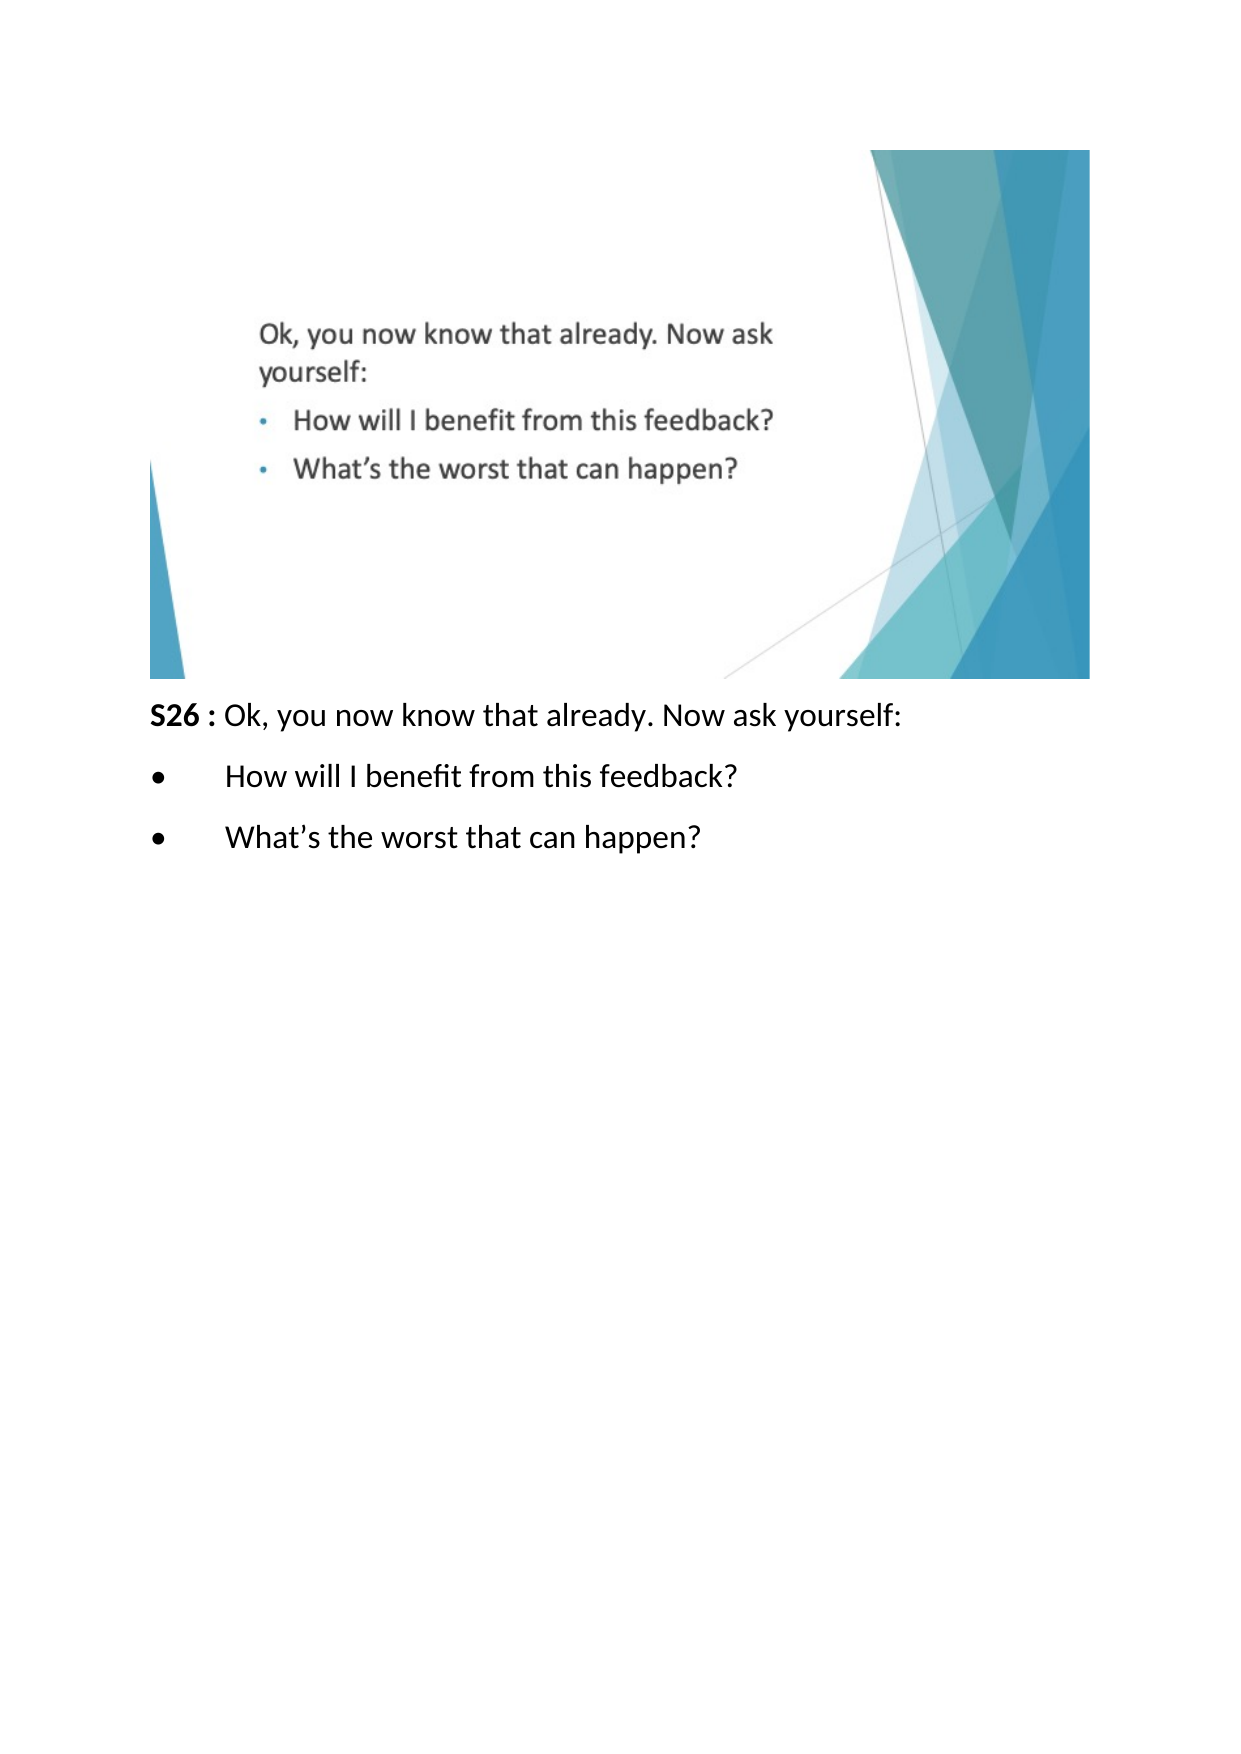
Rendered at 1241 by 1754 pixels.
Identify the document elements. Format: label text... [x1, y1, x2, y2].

text • How will I benefit from this feedback? [150, 755, 1090, 796]
text S26 : Ok, you now know that already. Now ask yourself: [150, 694, 1090, 734]
picture [150, 150, 1090, 679]
text • What’s the worst that can happen? [150, 816, 1090, 857]
